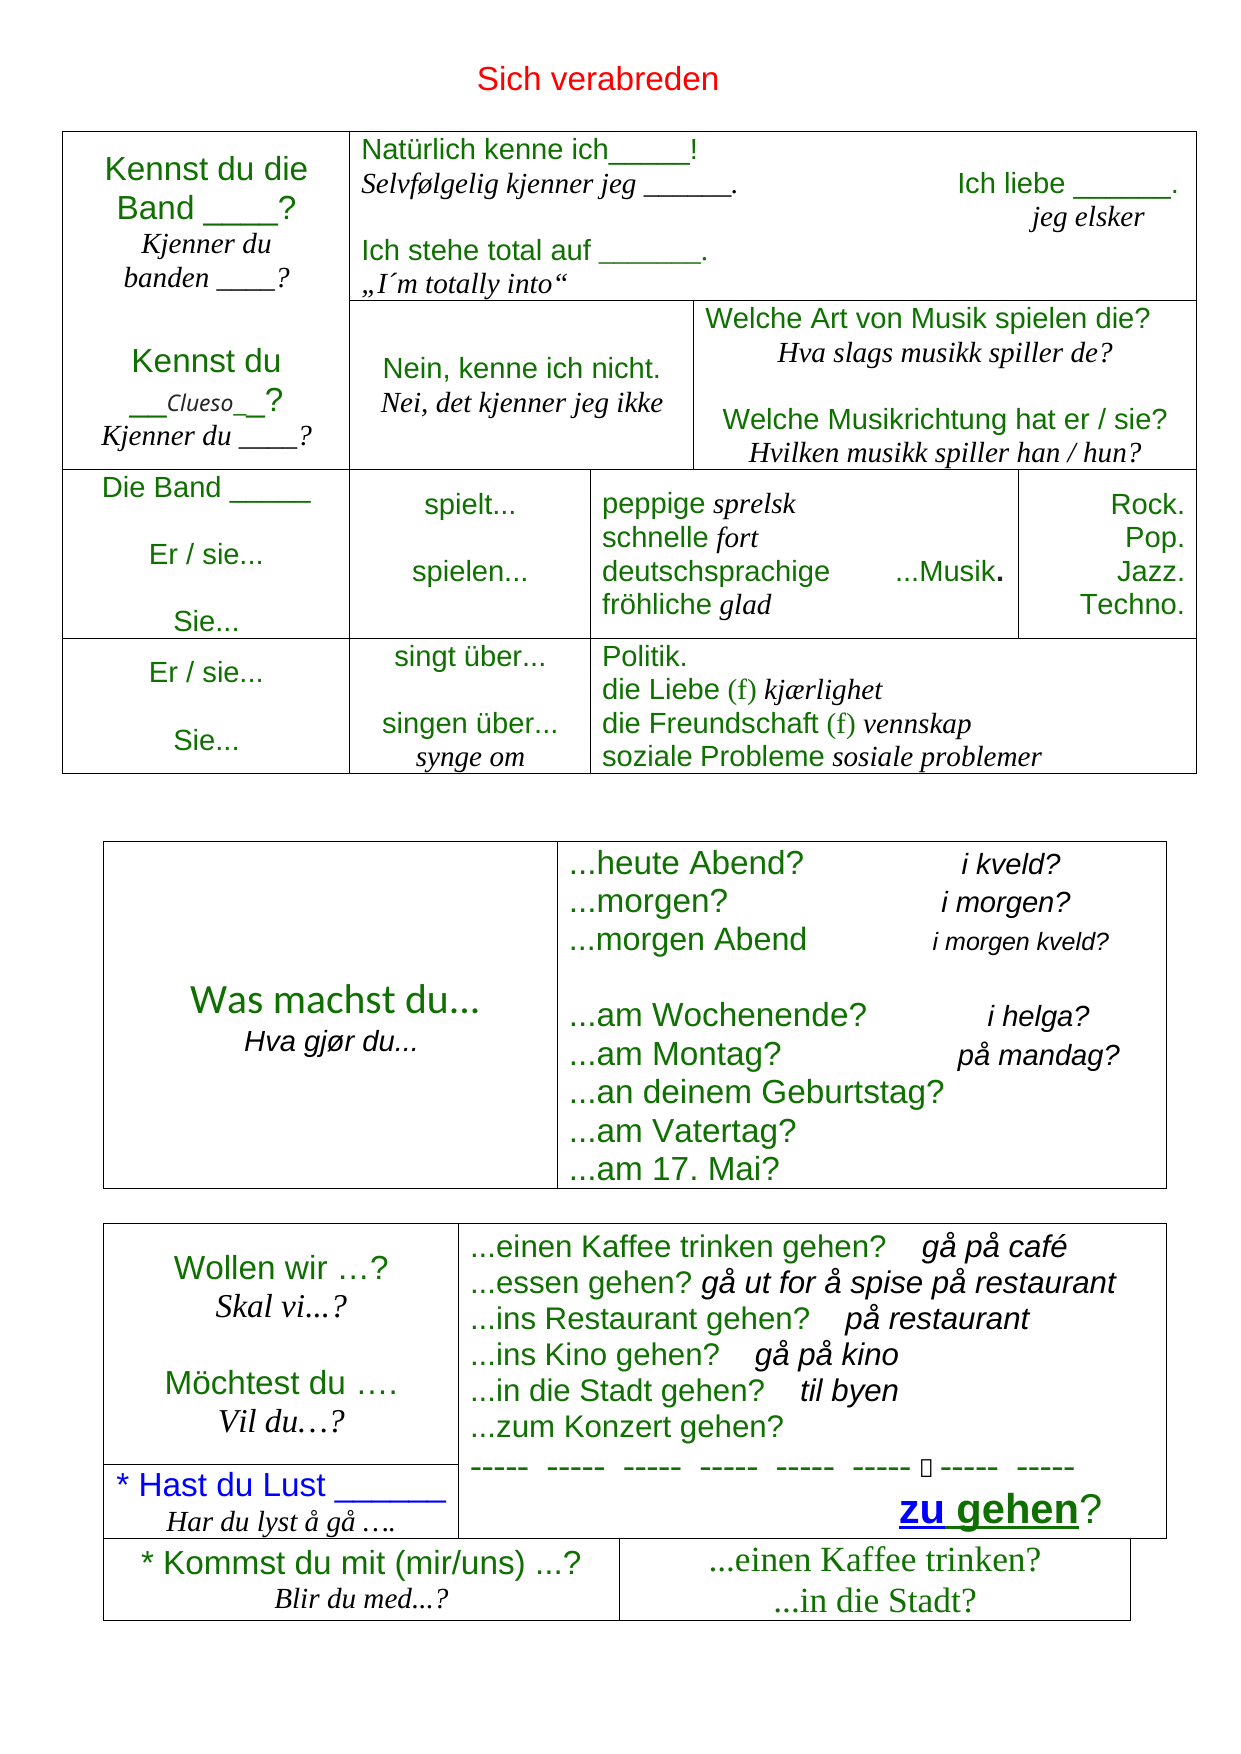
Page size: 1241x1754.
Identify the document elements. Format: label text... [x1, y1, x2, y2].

table_cell ...einen Kaffee trinken? ...in die Stadt? [620, 1539, 1130, 1620]
table_cell Die Band _____ Er / sie... Sie... [63, 470, 349, 638]
table_cell * Kommst du mit (mir/uns) ...? Blir du med...? [104, 1539, 619, 1620]
table_header Kennst du die Band ____? Kjenner du banden ____? Kennst du __Clueso__? Kjenner du ____? [63, 132, 349, 469]
table_cell Rock. Pop. Jazz. Techno. [1019, 470, 1196, 638]
table_header Wollen wir …? Skal vi...? Möchtest du …. Vil du…? [104, 1224, 458, 1464]
table_header ...heute Abend? i kveld? ...morgen? i morgen? ...morgen Abend i morgen kveld? ...am Wochenende? i helga? ...am Montag? på mandag? ...an deinem Geburtstag? ...am Vatertag? ...am 17. Mai? [558, 842, 1166, 1188]
table_cell singt über... singen über... synge om [350, 639, 590, 773]
table_cell Er / sie... Sie... [63, 639, 349, 773]
table_header Was machst du... Hva gjør du... [104, 842, 557, 1188]
table_cell Welche Art von Musik spielen die? Hva slags musikk spiller de? Welche Musikrichtung hat er / sie? Hvilken musikk spiller han / hun? [694, 301, 1196, 469]
table_header Natürlich kenne ich_____! Selvfølgelig kjenner jeg ______. Ich liebe ______. jeg elsker Ich stehe total auf _______. „I´m totally into“ [350, 132, 1196, 300]
table_cell * Hast du Lust ______ Har du lyst å gå …. [104, 1465, 458, 1537]
table_cell Nein, kenne ich nicht. Nei, det kjenner jeg ikke [350, 301, 693, 469]
text Sich verabreden [74, 59, 1122, 98]
table_cell peppige sprelsk schnelle fort deutschsprachige ...Musik. fröhliche glad [591, 470, 1018, 638]
table_cell Politik. die Liebe (f) kjærlighet die Freundschaft (f) vennskap soziale Probleme sosiale problemer [591, 639, 1196, 773]
table_header ...einen Kaffee trinken gehen? gå på café ...essen gehen? gå ut for å spise på restaurant ...ins Restaurant gehen? på restaurant ...ins Kino gehen? gå på kino ...in die Stadt gehen? til byen ...zum Konzert gehen? ----- ----- ----- ----- ----- -----  ----- ----- zu gehen? [459, 1224, 1166, 1537]
table_cell spielt... spielen... [350, 470, 590, 638]
